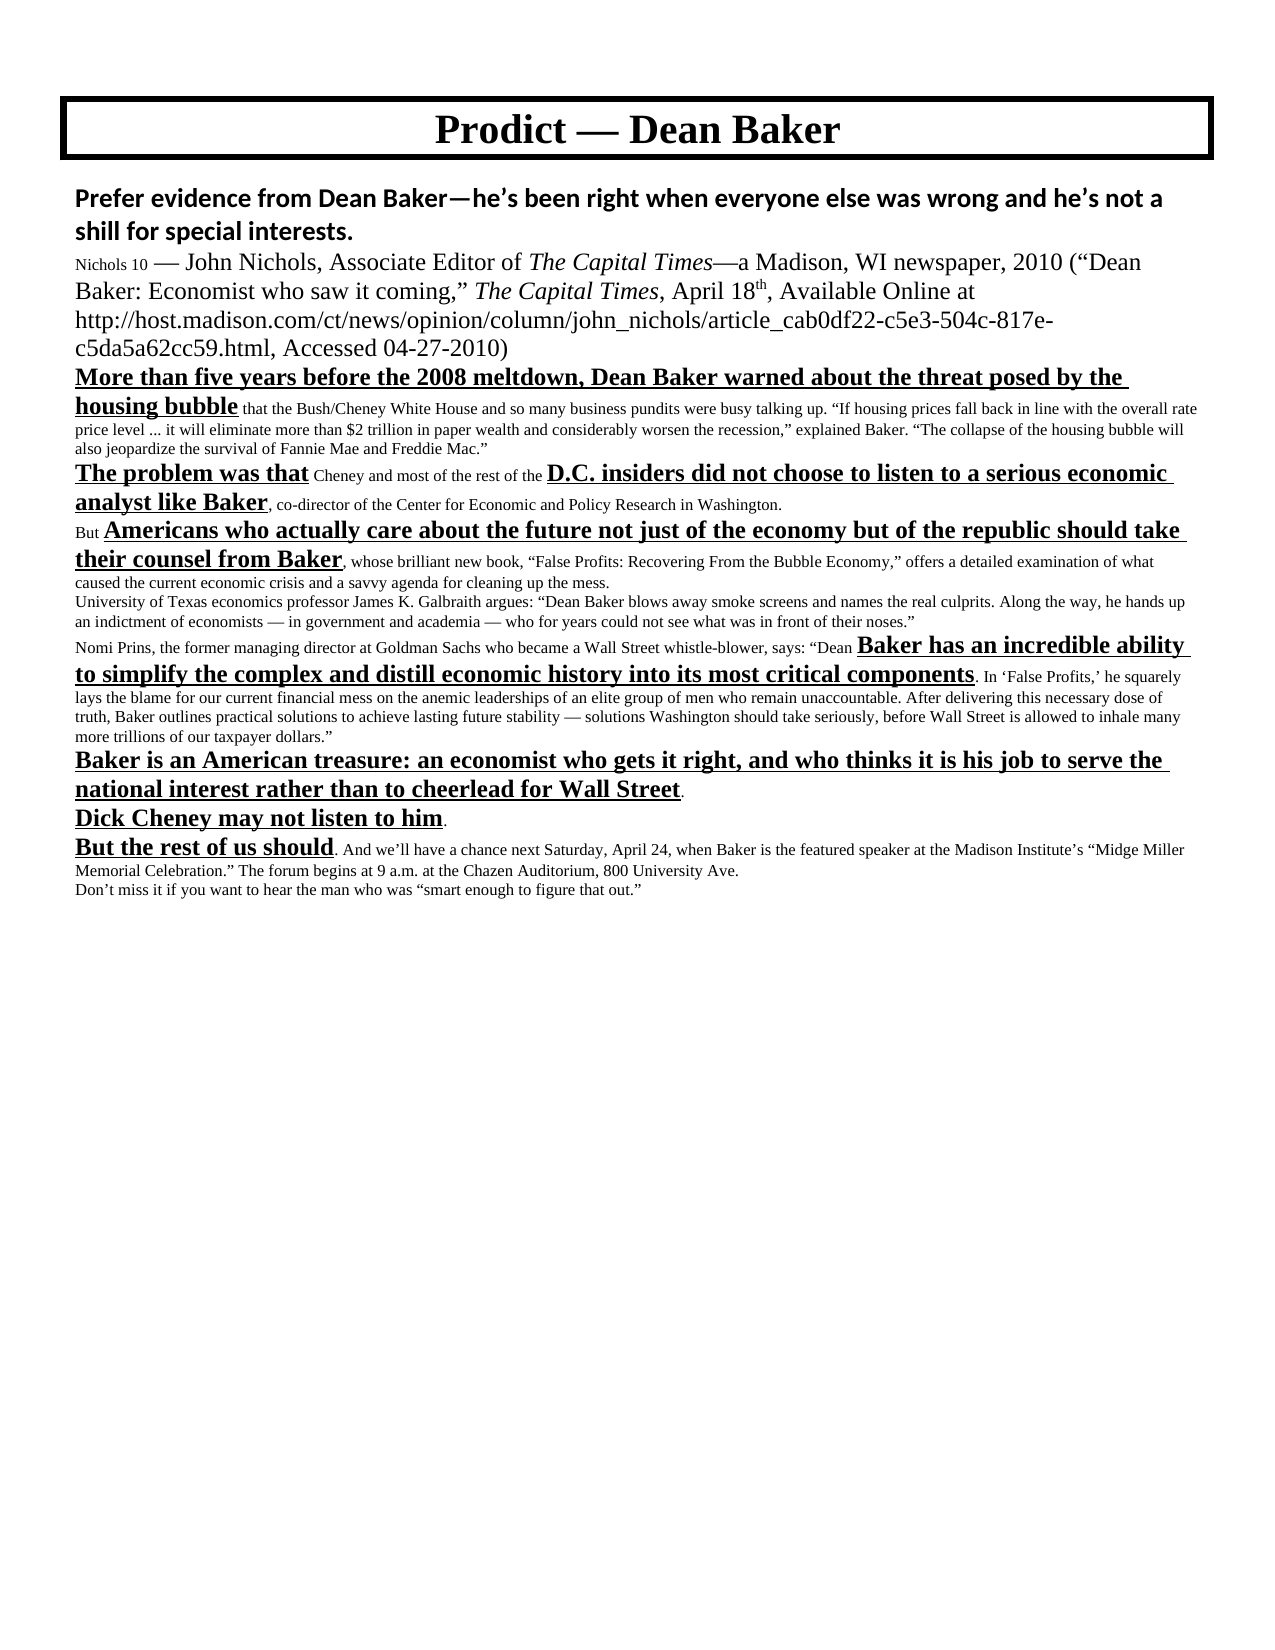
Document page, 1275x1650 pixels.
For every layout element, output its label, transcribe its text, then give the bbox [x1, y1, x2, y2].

text University of Texas economics professor James K. Galbraith argues: “Dean Baker blows away smoke screens and names the real culprits. Along the way, he hands up an indictment of economists — in government and academia — who for years could not see what was in front of their noses.” [75, 592, 1200, 631]
subtitle Prefer evidence from Dean Baker—he’s been right when everyone else was wrong and he’s not a shill for special interests. [75, 181, 1200, 247]
text Nomi Prins, the former managing director at Goldman Sachs who became a Wall Street whistle-blower, says: “Dean Baker has an incredible ability to simplify the complex and distill economic history into its most critical components. In ‘False Profits,’ he squarely lays the blame for our current financial mess on the anemic leaderships of an elite group of men who remain unaccountable. After delivering this necessary dose of truth, Baker outlines practical solutions to achieve lasting future stability — solutions Washington should take seriously, before Wall Street is allowed to inhale many more trillions of our taxpayer dollars.” [75, 631, 1200, 746]
text Dick Cheney may not listen to him. [75, 803, 1200, 832]
text Baker is an American treasure: an economist who gets it right, and who thinks it is his job to serve the national interest rather than to cheerlead for Wall Street. [75, 746, 1200, 803]
text But Americans who actually care about the future not just of the economy but of the republic should take their counsel from Baker, whose brilliant new book, “False Profits: Recovering From the Bubble Economy,” offers a detailed examination of what caused the current economic crisis and a savvy agenda for cleaning up the mess. [75, 516, 1200, 592]
subtitle Prodict — Dean Baker [67, 102, 1208, 154]
text The problem was that Cheney and most of the rest of the D.C. insiders did not choose to listen to a serious economic analyst like Baker, co-director of the Center for Economic and Policy Research in Washington. [75, 458, 1200, 516]
text Don’t miss it if you want to hear the man who was “smart enough to figure that out.” [75, 880, 1200, 899]
text Nichols 10 — John Nichols, Associate Editor of The Capital Times—a Madison, WI newspaper, 2010 (“Dean Baker: Economist who saw it coming,” The Capital Times, April 18th, Available Online at http://host.madison.com/ct/news/opinion/column/john_nichols/article_cab0df22-c5e3-504c-817e-c5da5a62cc59.html, Accessed 04-27-2010) [75, 247, 1200, 362]
text But the rest of us should. And we’ll have a chance next Saturday, April 24, when Baker is the featured speaker at the Madison Institute’s “Midge Miller Memorial Celebration.” The forum begins at 9 a.m. at the Chazen Auditorium, 800 University Ave. [75, 832, 1200, 880]
text More than five years before the 2008 meltdown, Dean Baker warned about the threat posed by the housing bubble that the Bush/Cheney White House and so many business pundits were busy talking up. “If housing prices fall back in line with the overall rate price level ... it will eliminate more than $2 trillion in paper wealth and considerably worsen the recession,” explained Baker. “The collapse of the housing bubble will also jeopardize the survival of Fannie Mae and Freddie Mac.” [75, 362, 1200, 458]
